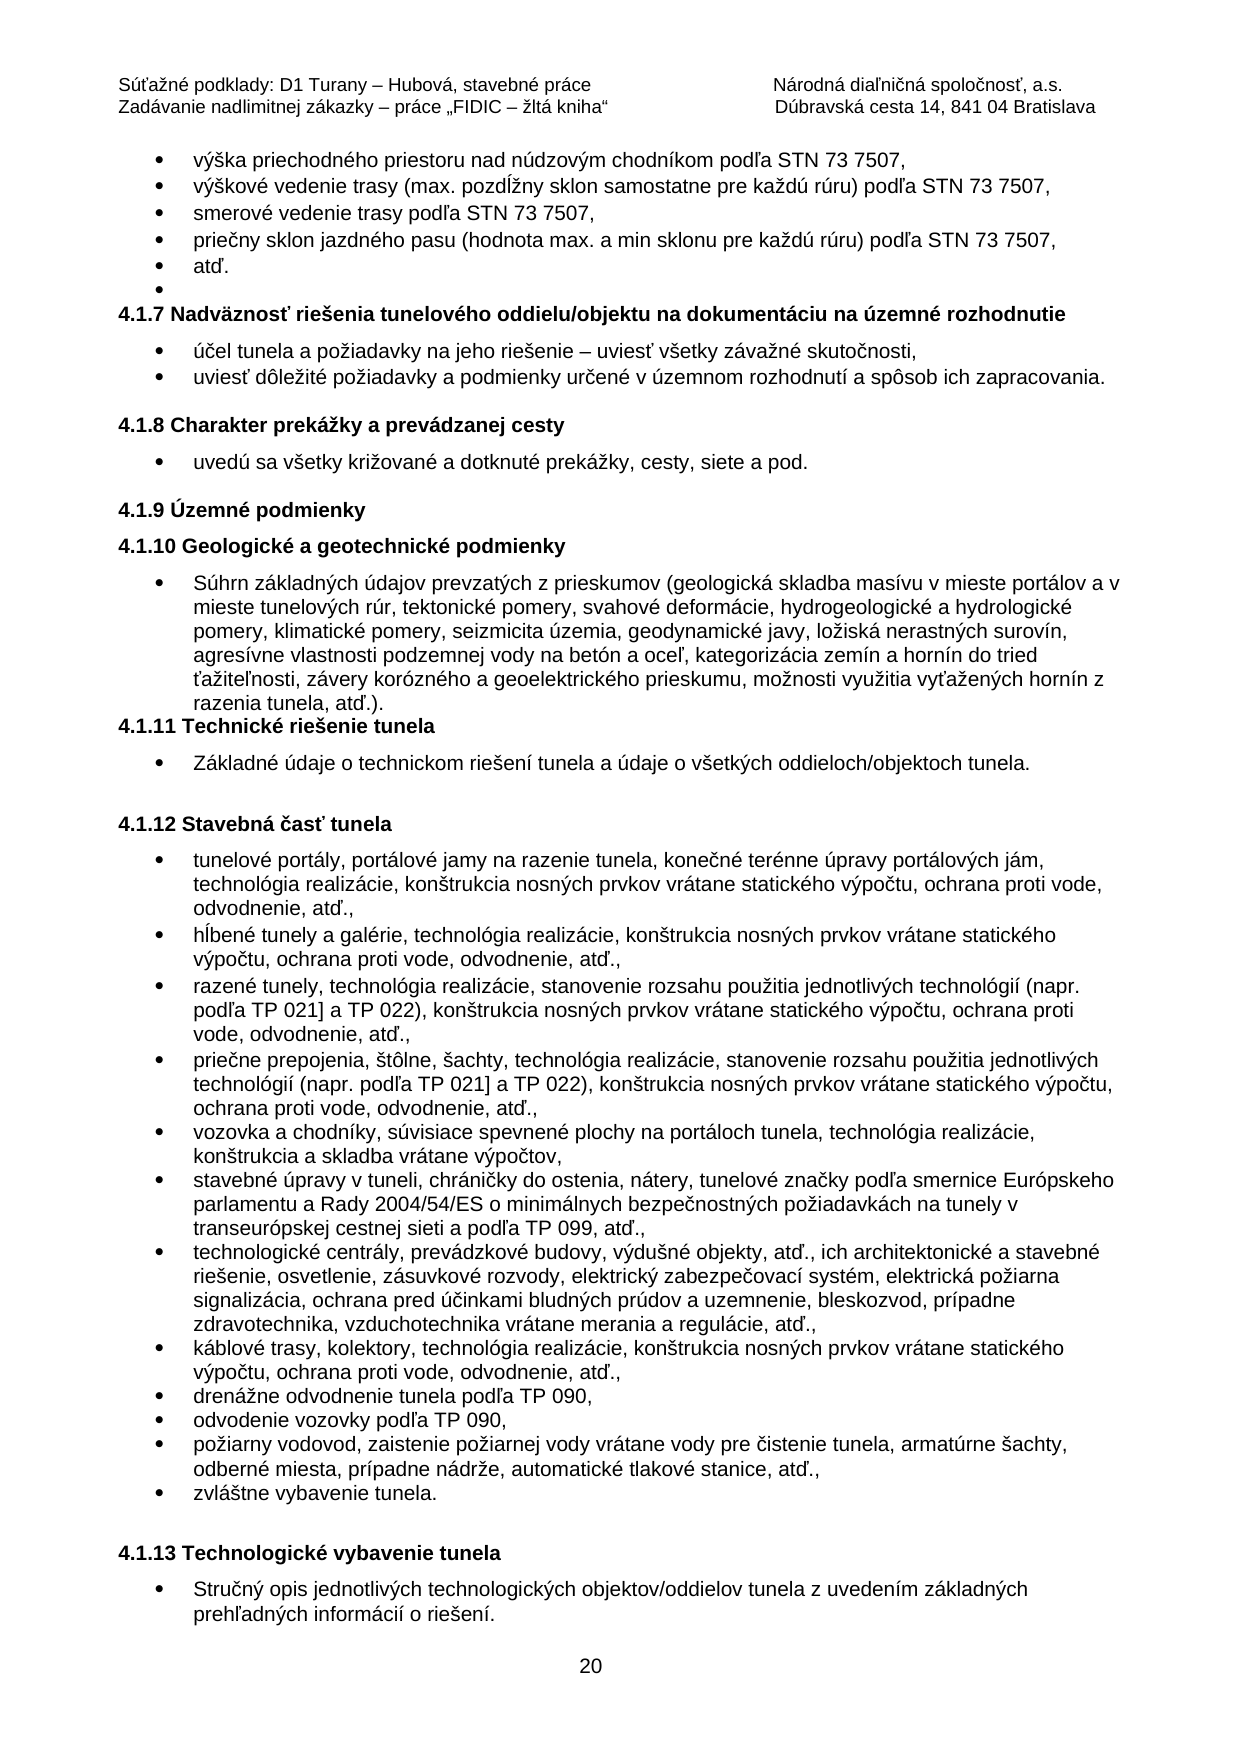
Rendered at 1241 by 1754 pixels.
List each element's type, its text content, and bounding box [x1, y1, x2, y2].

list účel tunela a požiadavky na jeho riešenie – uviesť všetky závažné skutočnosti, [156, 338, 1122, 363]
list stavebné úpravy v tuneli, chráničky do ostenia, nátery, tunelové značky podľa smernice Európskeho parlamentu a Rady 2004/54/ES o minimálnych bezpečnostných požiadavkách na tunely v transeurópskej cestnej sieti a podľa TP 099, atď., [156, 1168, 1122, 1240]
text 4.1.9 Územné podmienky [118, 498, 1122, 522]
list odvodenie vozovky podľa TP 090, [156, 1408, 1122, 1432]
list hĺbené tunely a galérie, technológia realizácie, konštrukcia nosných prvkov vrátane statického výpočtu, ochrana proti vode, odvodnenie, atď., [156, 923, 1122, 971]
list razené tunely, technológia realizácie, stanovenie rozsahu použitia jednotlivých technológií (napr. podľa TP 021] a TP 022), konštrukcia nosných prvkov vrátane statického výpočtu, ochrana proti vode, odvodnenie, atď., [156, 973, 1122, 1045]
text 4.1.8 Charakter prekážky a prevádzanej cesty [118, 413, 1122, 437]
list vozovka a chodníky, súvisiace spevnené plochy na portáloch tunela, technológia realizácie, konštrukcia a skladba vrátane výpočtov, [156, 1120, 1122, 1168]
text 4.1.11 Technické riešenie tunela [118, 714, 1122, 738]
list Stručný opis jednotlivých technologických objektov/oddielov tunela z uvedením základných prehľadných informácií o riešení. [156, 1577, 1122, 1625]
list atď. [156, 254, 1122, 278]
list káblové trasy, kolektory, technológia realizácie, konštrukcia nosných prvkov vrátane statického výpočtu, ochrana proti vode, odvodnenie, atď., [156, 1336, 1122, 1384]
list uviesť dôležité požiadavky a podmienky určené v územnom rozhodnutí a spôsob ich zapracovania. [156, 365, 1122, 389]
list výškové vedenie trasy (max. pozdĺžny sklon samostatne pre každú rúru) podľa STN 73 7507, [156, 174, 1122, 198]
list tunelové portály, portálové jamy na razenie tunela, konečné terénne úpravy portálových jám, technológia realizácie, konštrukcia nosných prvkov vrátane statického výpočtu, ochrana proti vode, odvodnenie, atď., [156, 848, 1122, 920]
list smerové vedenie trasy podľa STN 73 7507, [156, 201, 1122, 225]
text 4.1.10 Geologické a geotechnické podmienky [118, 534, 1122, 558]
list uvedú sa všetky križované a dotknuté prekážky, cesty, siete a pod. [156, 449, 1122, 474]
list zvláštne vybavenie tunela. [156, 1480, 1122, 1504]
text 4.1.7 Nadväznosť riešenia tunelového oddielu/objektu na dokumentáciu na územné rozhodnutie [118, 302, 1122, 326]
list drenážne odvodnenie tunela podľa TP 090, [156, 1384, 1122, 1408]
list požiarny vodovod, zaistenie požiarnej vody vrátane vody pre čistenie tunela, armatúrne šachty, odberné miesta, prípadne nádrže, automatické tlakové stanice, atď., [156, 1432, 1122, 1480]
list priečne prepojenia, štôlne, šachty, technológia realizácie, stanovenie rozsahu použitia jednotlivých technológií (napr. podľa TP 021] a TP 022), konštrukcia nosných prvkov vrátane statického výpočtu, ochrana proti vode, odvodnenie, atď., [156, 1048, 1122, 1120]
list technologické centrály, prevádzkové budovy, výdušné objekty, atď., ich architektonické a stavebné riešenie, osvetlenie, zásuvkové rozvody, elektrický zabezpečovací systém, elektrická požiarna signalizácia, ochrana pred účinkami bludných prúdov a uzemnenie, bleskozvod, prípadne zdravotechnika, vzduchotechnika vrátane merania a regulácie, atď., [156, 1240, 1122, 1336]
list priečny sklon jazdného pasu (hodnota max. a min sklonu pre každú rúru) podľa STN 73 7507, [156, 227, 1122, 251]
list Súhrn základných údajov prevzatých z prieskumov (geologická skladba masívu v mieste portálov a v mieste tunelových rúr, tektonické pomery, svahové deformácie, hydrogeologické a hydrologické pomery, klimatické pomery, seizmicita územia, geodynamické javy, ložiská nerastných surovín, agresívne vlastnosti podzemnej vody na betón a oceľ, kategorizácia zemín a hornín do tried ťažiteľnosti, závery korózného a geoelektrického prieskumu, možnosti využitia vyťažených hornín z razenia tunela, atď.). [156, 571, 1122, 714]
text 4.1.13 Technologické vybavenie tunela [118, 1541, 1122, 1565]
text 4.1.12 Stavebná časť tunela [118, 811, 1122, 835]
list Základné údaje o technickom riešení tunela a údaje o všetkých oddieloch/objektoch tunela. [156, 751, 1122, 775]
list výška priechodného priestoru nad núdzovým chodníkom podľa STN 73 7507, [156, 148, 1122, 172]
